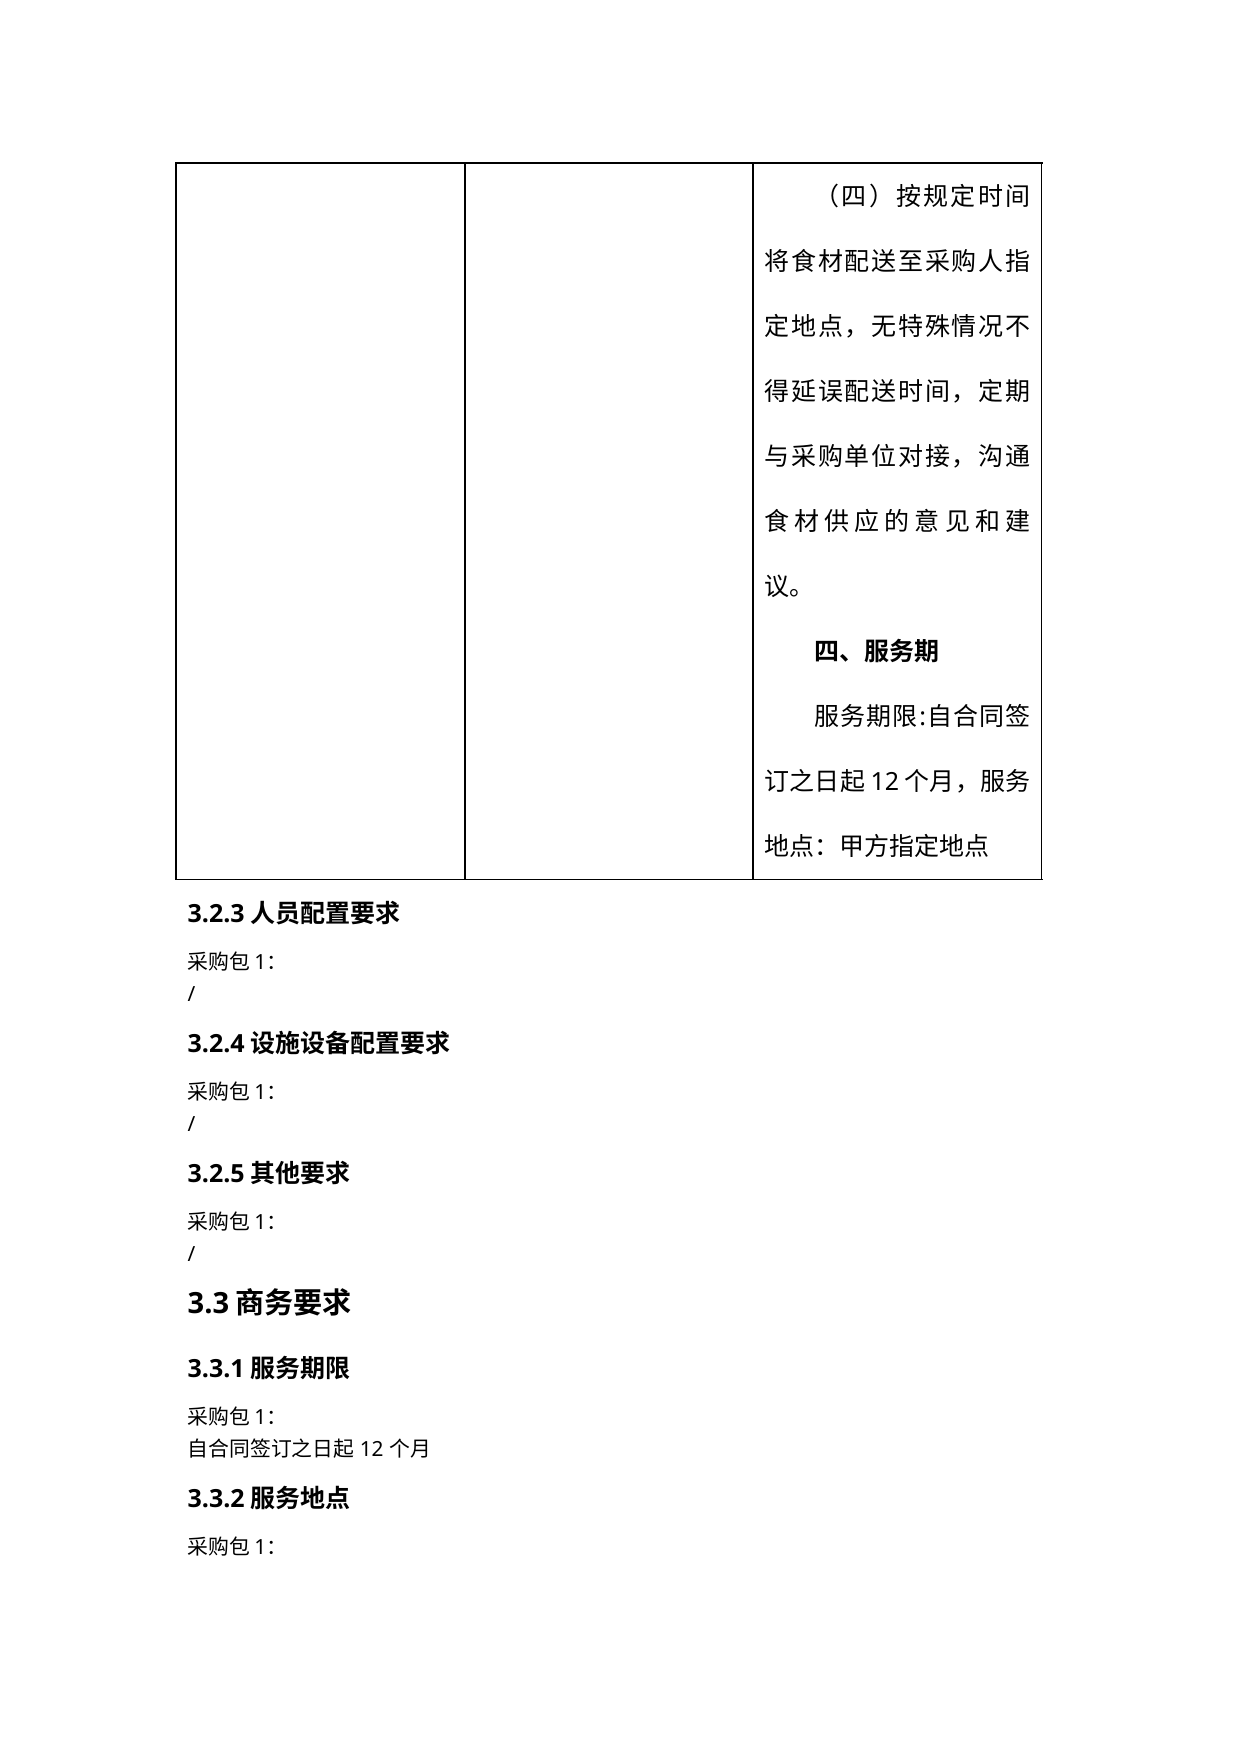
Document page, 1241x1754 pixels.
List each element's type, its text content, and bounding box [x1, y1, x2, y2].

text 3.3商务要求 [187, 1270, 1053, 1335]
text / [187, 1238, 1053, 1270]
text 采购包1： [187, 1205, 1053, 1238]
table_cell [754, 164, 1041, 878]
text 3.2.3人员配置要求 [187, 880, 1053, 945]
text 采购包1： [187, 1530, 1053, 1563]
text 3.3.1服务期限 [187, 1335, 1053, 1400]
text 3.2.4设施设备配置要求 [187, 1010, 1053, 1075]
text 采购包1： [187, 945, 1053, 978]
text / [187, 1108, 1053, 1140]
table_cell [466, 164, 752, 878]
text 采购包1： [187, 1075, 1053, 1108]
text 采购包1： [187, 1400, 1053, 1433]
text 自合同签订之日起 12 个月 [187, 1433, 1053, 1465]
table_cell 1 [177, 164, 464, 878]
text / [187, 978, 1053, 1010]
text 3.3.2服务地点 [187, 1465, 1053, 1530]
text 3.2.5其他要求 [187, 1140, 1053, 1205]
